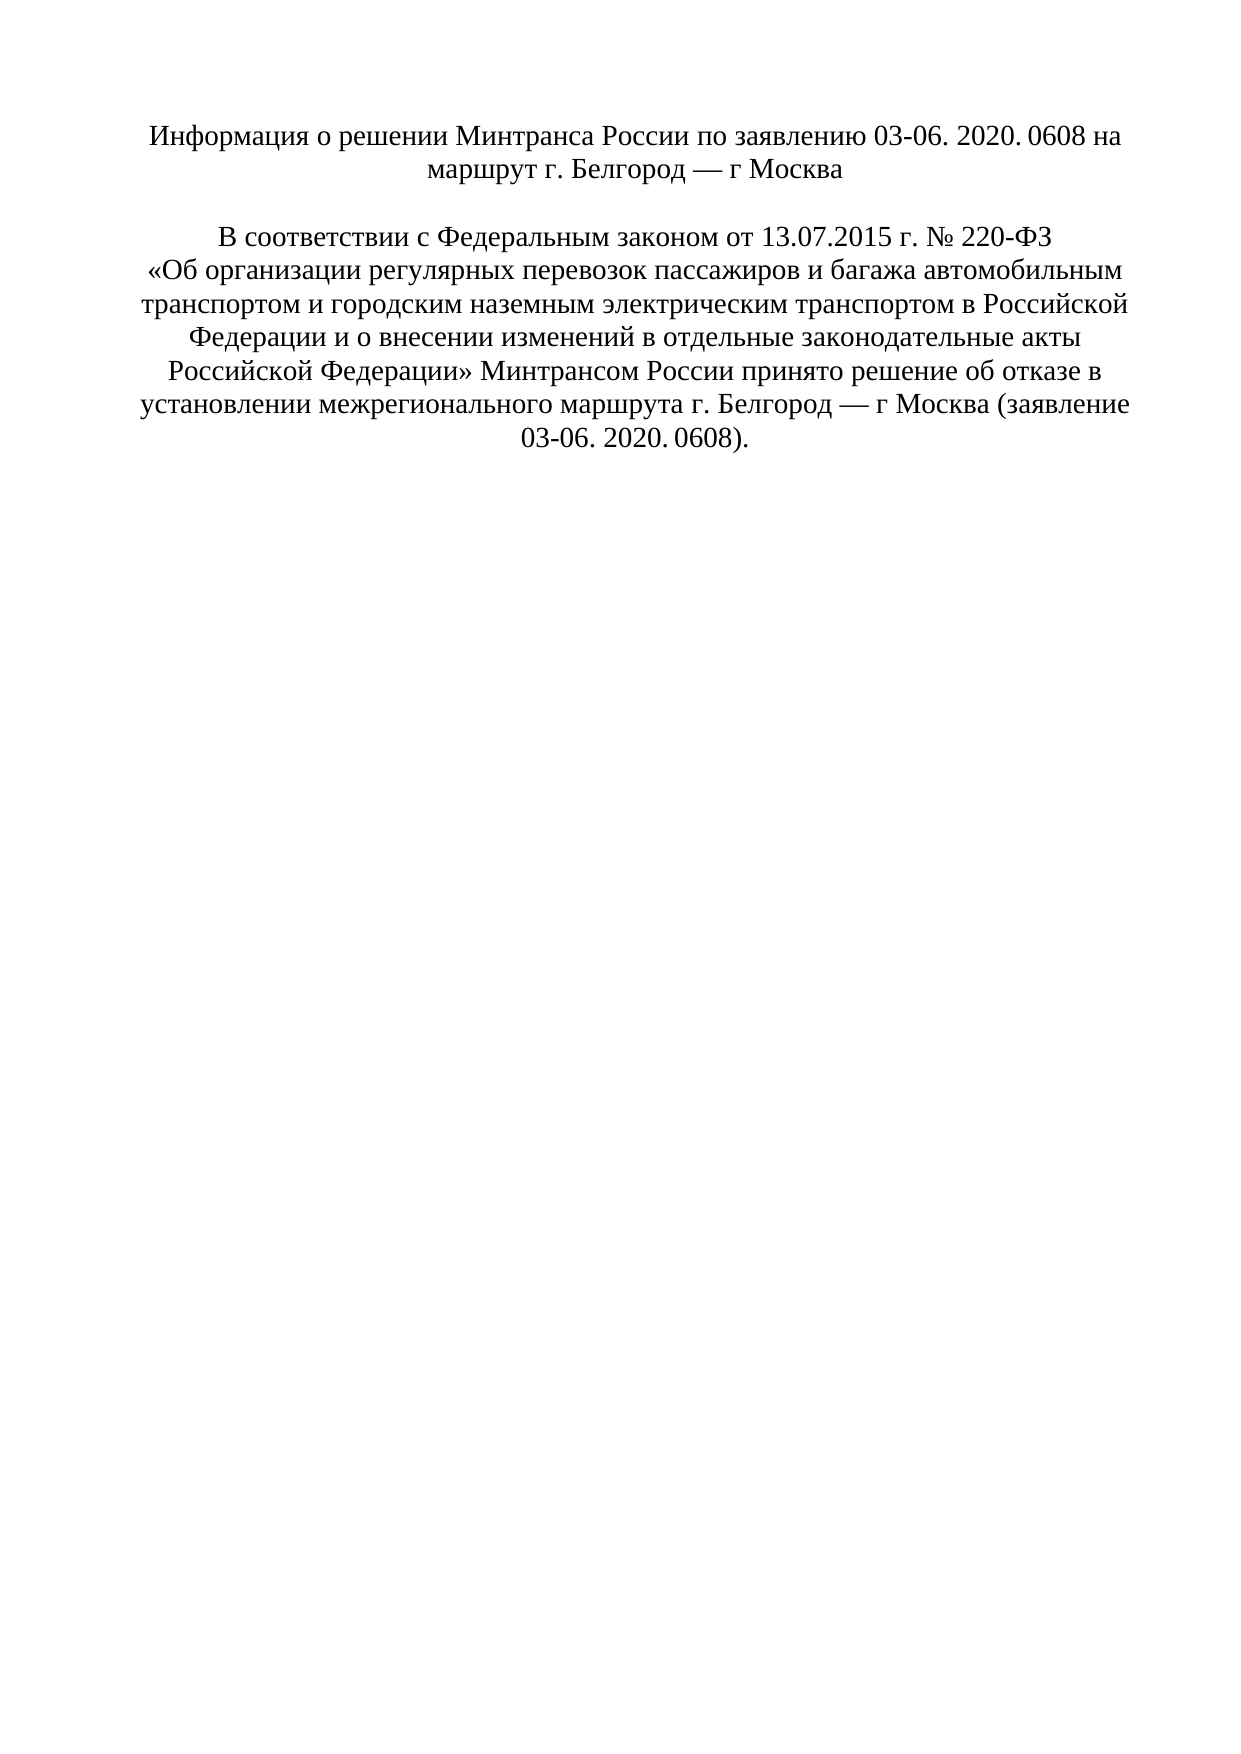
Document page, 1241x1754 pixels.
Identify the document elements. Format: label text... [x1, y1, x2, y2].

text Информация о решении Минтранса России по заявлению 03-06. 2020. 0608 на маршрут г. Белгород — г Москва [118, 118, 1152, 185]
text В соответствии с Федеральным законом от 13.07.2015 г. № 220-ФЗ «Об организации регулярных перевозок пассажиров и багажа автомобильным транспортом и городским наземным электрическим транспортом в Российской Федерации и о внесении изменений в отдельные законодательные акты Российской Федерации» Минтрансом России принято решение об отказе в установлении межрегионального маршрута г. Белгород — г Москва (заявление 03-06. 2020. 0608). [118, 219, 1152, 453]
